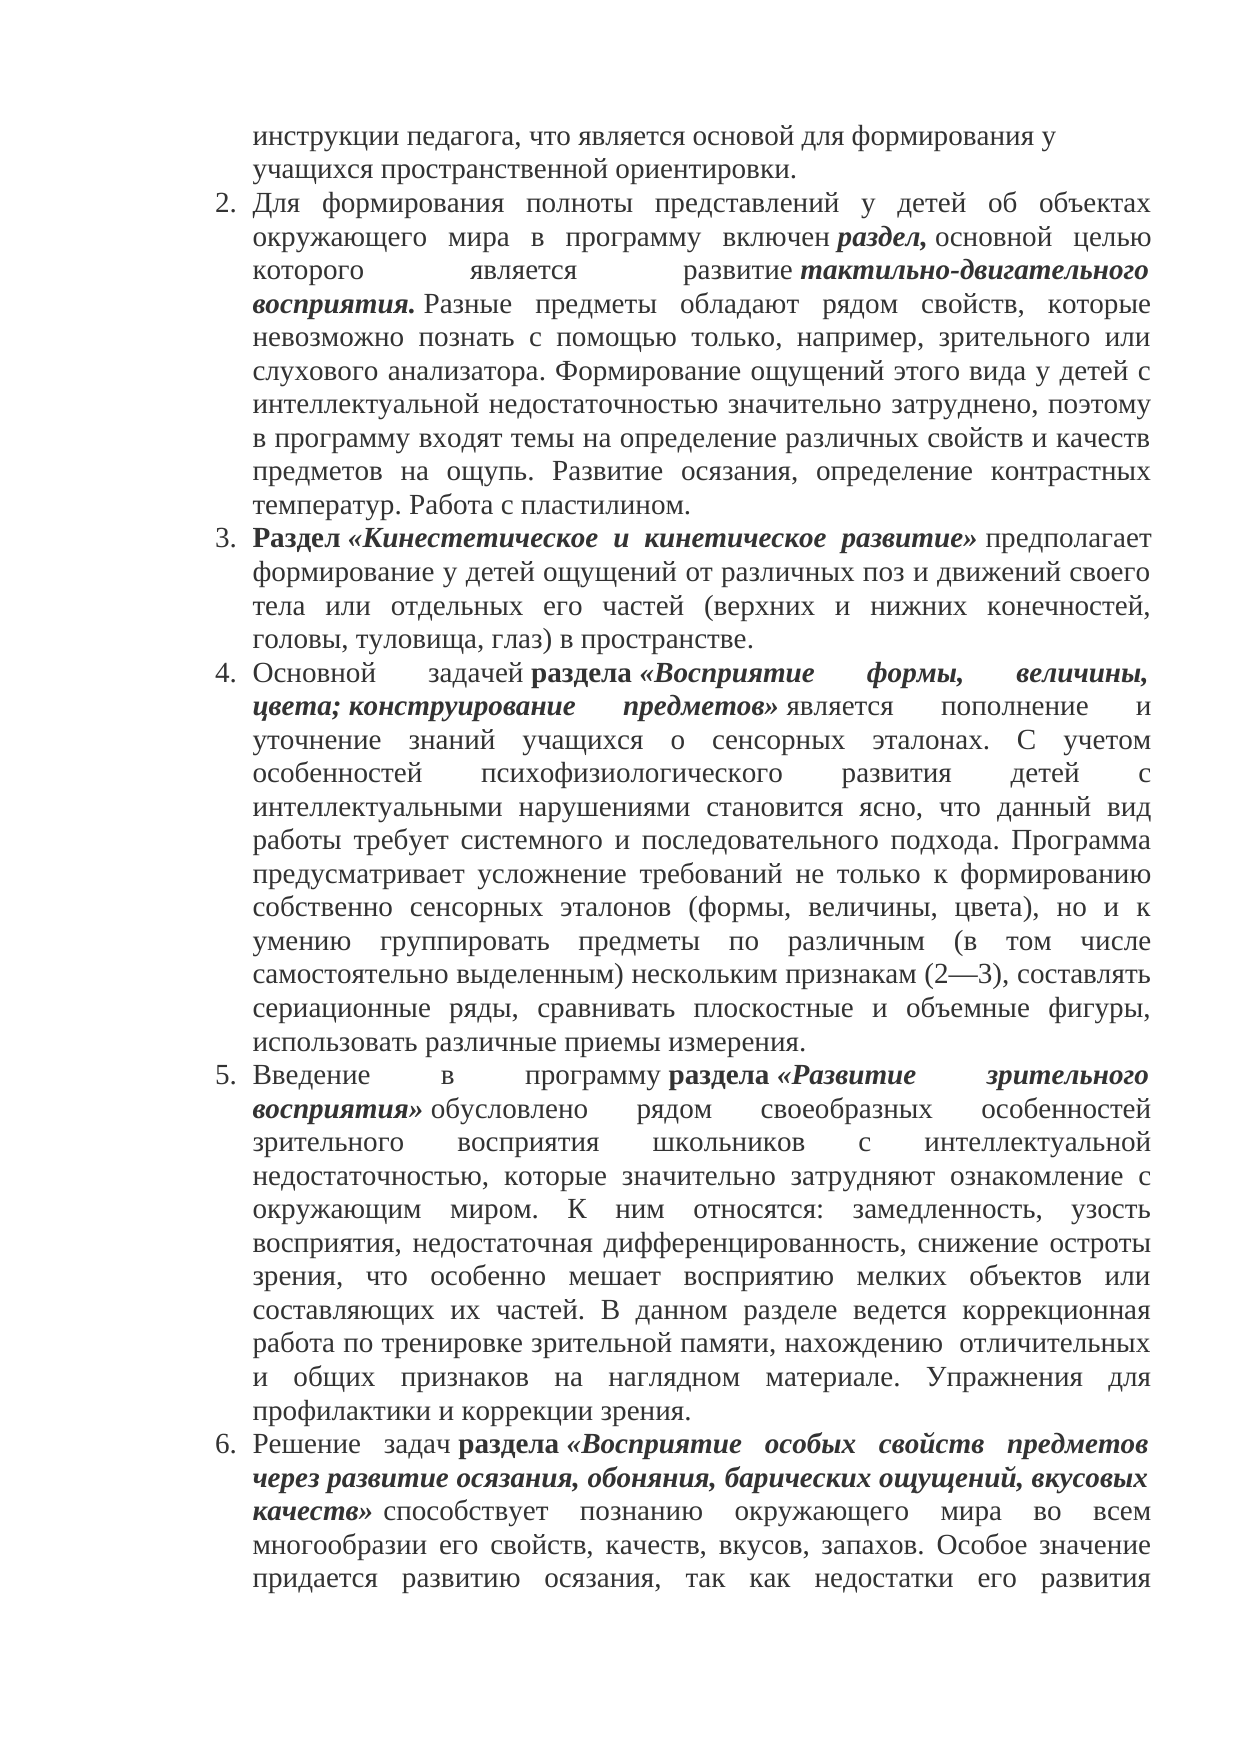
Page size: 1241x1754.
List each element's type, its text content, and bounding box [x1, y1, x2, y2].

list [215, 1426, 1152, 1594]
list Раздел «Кинестетическое и кинетическое развитие» предполагает формирование у детей ощущений от различных поз и движений своего тела или отдельных его частей (верхних и нижних конечностей, головы, туловища, глаз) в пространстве. [215, 521, 1152, 655]
list Введение в программу раздела «Развитие зрительного восприятия» обусловлено рядом своеобразных особенностей зрительного восприятия школьников с интеллектуальной недостаточностью, которые значительно затрудняют ознакомление с окружающим миром. К ним относятся: замедленность, узость восприятия, недостаточная дифференцированность, снижение остроты зрения, что особенно мешает восприятию мелких объектов или составляющих их частей. В данном разделе ведется коррекционная работа по тренировке зрительной памяти, нахождению отличительных и общих признаков на наглядном материале. Упражнения для профилактики и коррекции зрения. [215, 1057, 1152, 1426]
list Основной задачей раздела «Восприятие формы, величины, цвета; конструирование предметов» является пополнение и уточнение знаний учащихся о сенсорных эталонах. С учетом особенностей психофизиологического развития детей с интеллектуальными нарушениями становится ясно, что данный вид работы требует системного и последовательного подхода. Программа предусматривает усложнение требований не только к формированию собственно сенсорных эталонов (формы, величины, цвета), но и к умению группировать предметы по различным (в том числе самостоятельно выделенным) нескольким признакам (2—3), составлять сериационные ряды, сравнивать плоскостные и объемные фигуры, использовать различные приемы измерения. [215, 655, 1152, 1057]
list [215, 118, 1152, 185]
list Для формирования полноты представлений у детей об объектах окружающего мира в программу включен раздел, основной целью которого является развитие тактильно-двигательного восприятия. Разные предметы обладают рядом свойств, которые невозможно познать с помощью только, например, зрительного или слухового анализатора. Формирование ощущений этого вида у детей с интеллектуальной недостаточностью значительно затруднено, поэтому в программу входят темы на определение различных свойств и качеств предметов на ощупь. Развитие осязания, определение контрастных температур. Работа с пластилином. [215, 185, 1152, 521]
